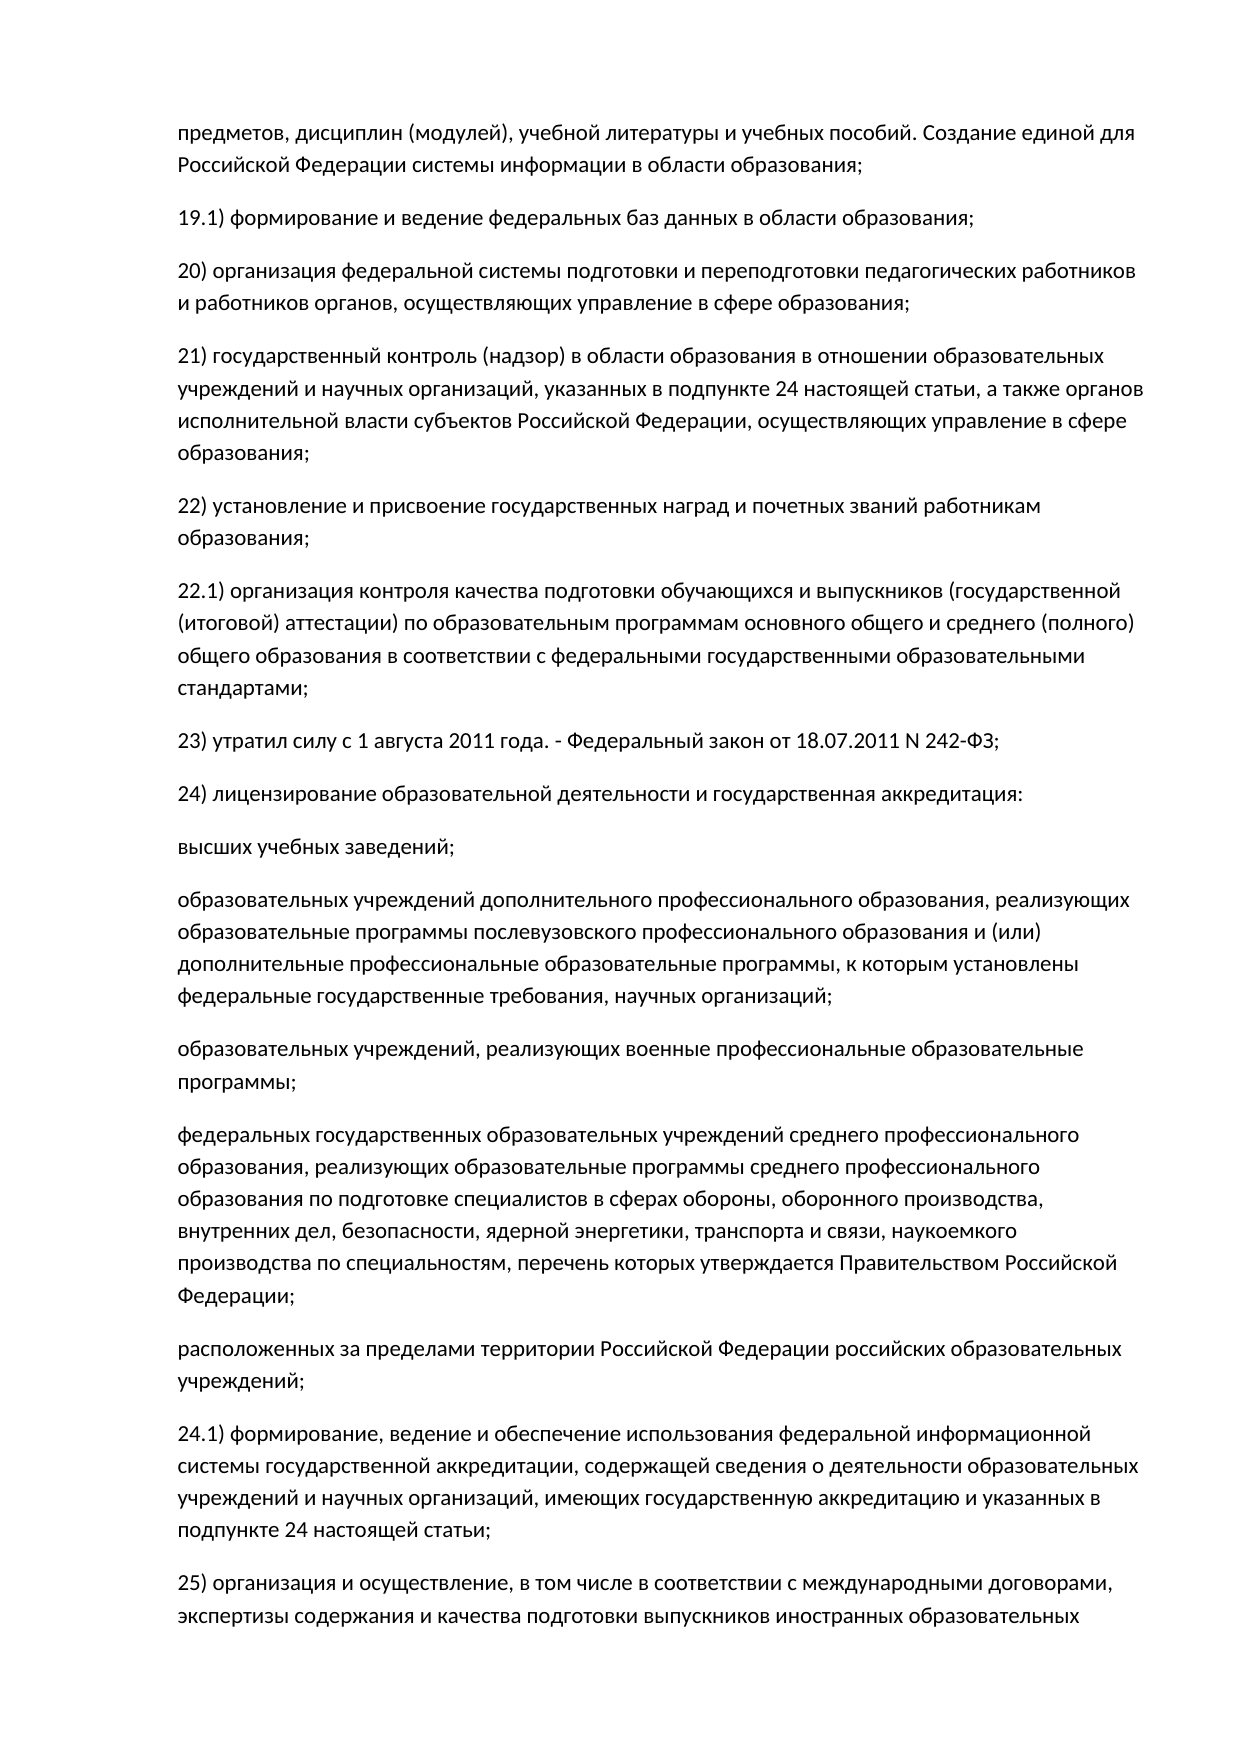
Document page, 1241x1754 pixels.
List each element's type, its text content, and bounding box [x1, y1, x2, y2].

text 21) государственный контроль (надзор) в области образования в отношении образовательных учреждений и научных организаций, указанных в подпункте 24 настоящей статьи, а также органов исполнительной власти субъектов Российской Федерации, осуществляющих управление в сфере образования; [177, 342, 1152, 466]
text 23) утратил силу с 1 августа 2011 года. - Федеральный закон от 18.07.2011 N 242-ФЗ; [177, 726, 1152, 754]
text федеральных государственных образовательных учреждений среднего профессионального образования, реализующих образовательные программы среднего профессионального образования по подготовке специалистов в сферах обороны, оборонного производства, внутренних дел, безопасности, ядерной энергетики, транспорта и связи, наукоемкого производства по специальностям, перечень которых утверждается Правительством Российской Федерации; [177, 1120, 1152, 1309]
text образовательных учреждений дополнительного профессионального образования, реализующих образовательные программы послевузовского профессионального образования и (или) дополнительные профессиональные образовательные программы, к которым установлены федеральные государственные требования, научных организаций; [177, 885, 1152, 1009]
text образовательных учреждений, реализующих военные профессиональные образовательные программы; [177, 1034, 1152, 1095]
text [177, 118, 1152, 178]
text 22) установление и присвоение государственных наград и почетных званий работникам образования; [177, 491, 1152, 551]
text 24.1) формирование, ведение и обеспечение использования федеральной информационной системы государственной аккредитации, содержащей сведения о деятельности образовательных учреждений и научных организаций, имеющих государственную аккредитацию и указанных в подпункте 24 настоящей статьи; [177, 1419, 1152, 1543]
text расположенных за пределами территории Российской Федерации российских образовательных учреждений; [177, 1334, 1152, 1394]
text 20) организация федеральной системы подготовки и переподготовки педагогических работников и работников органов, осуществляющих управление в сфере образования; [177, 256, 1152, 317]
text 19.1) формирование и ведение федеральных баз данных в области образования; [177, 203, 1152, 231]
text высших учебных заведений; [177, 832, 1152, 860]
text 22.1) организация контроля качества подготовки обучающихся и выпускников (государственной (итоговой) аттестации) по образовательным программам основного общего и среднего (полного) общего образования в соответствии с федеральными государственными образовательными стандартами; [177, 576, 1152, 701]
text 24) лицензирование образовательной деятельности и государственная аккредитация: [177, 779, 1152, 807]
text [177, 1568, 1152, 1629]
